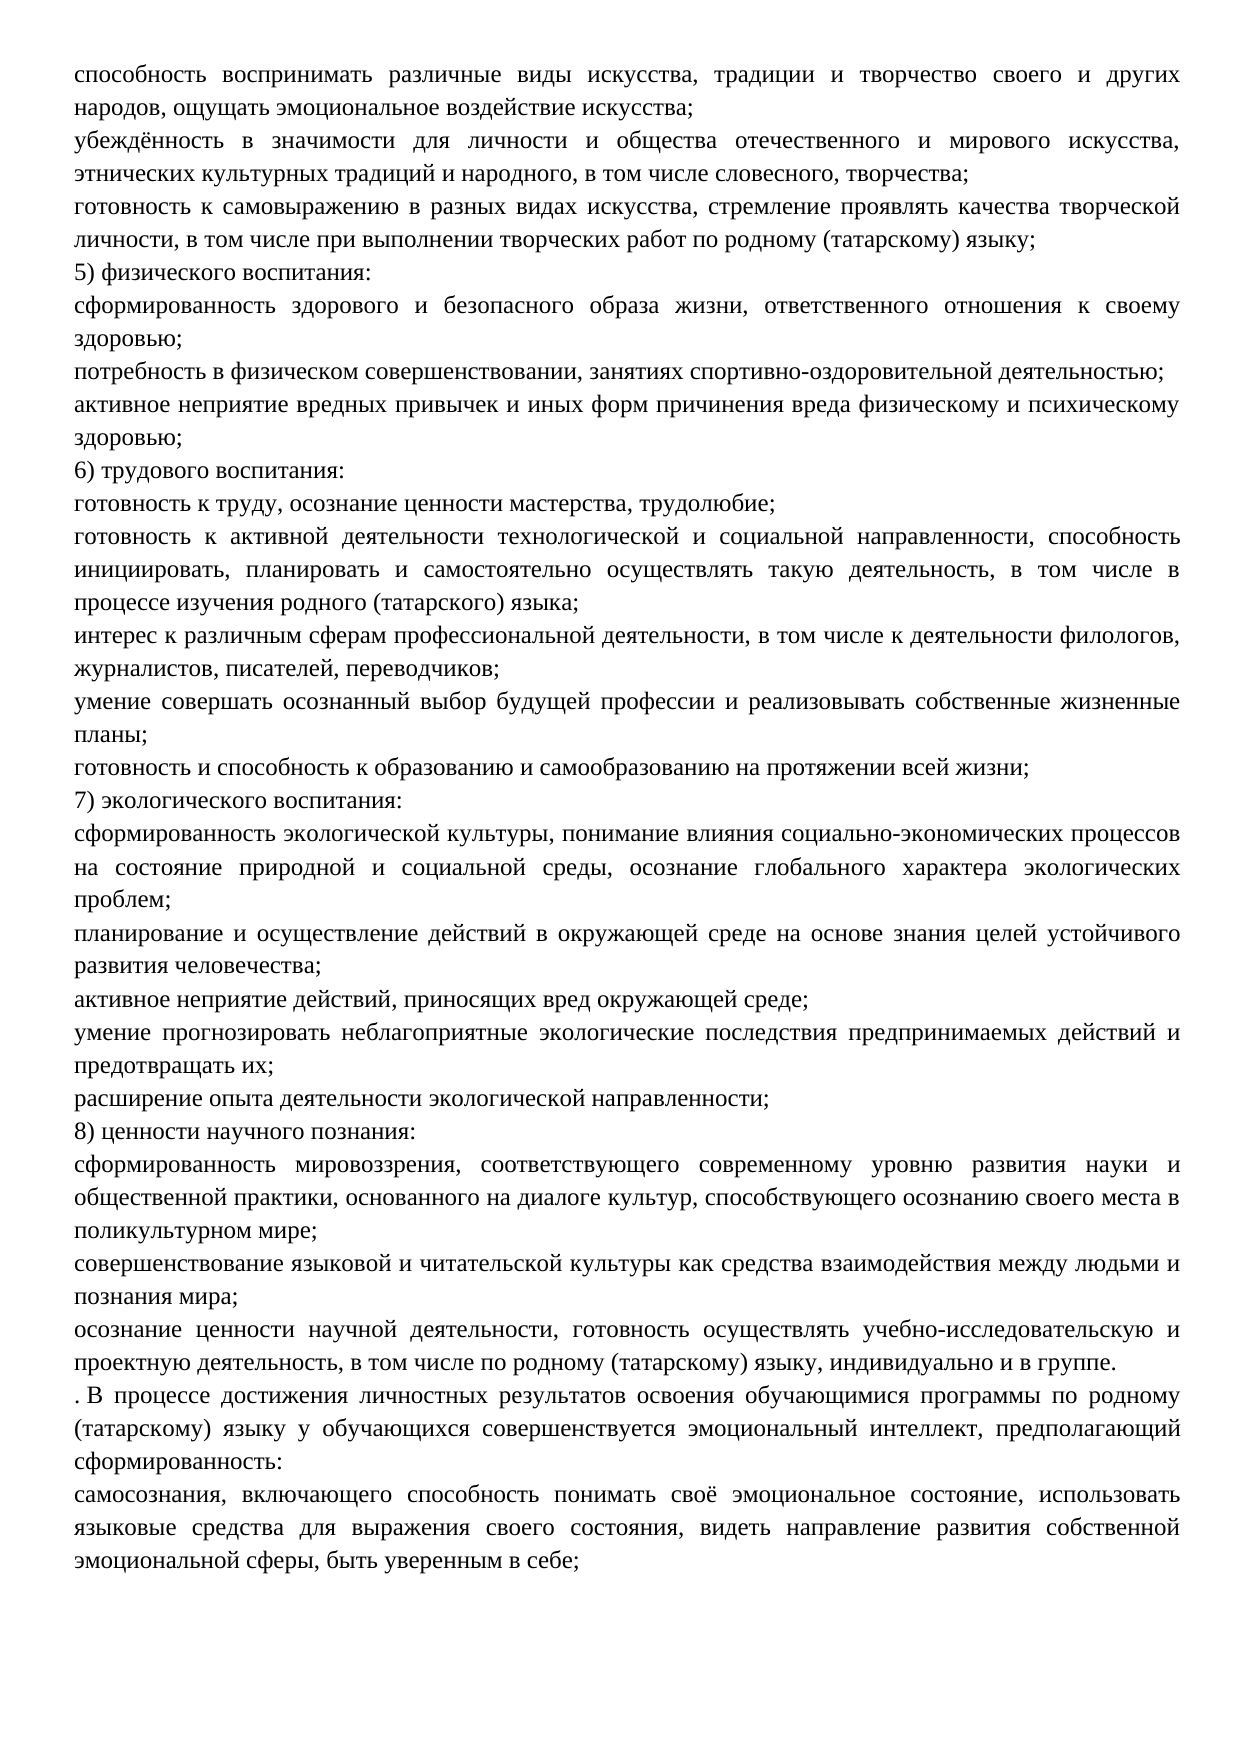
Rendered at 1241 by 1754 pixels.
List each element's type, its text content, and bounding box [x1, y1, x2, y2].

text самосознания, включающего способность понимать своё эмоциональное состояние, использовать языковые средства для выражения своего состояния, видеть направление развития собственной эмоциональной сферы, быть уверенным в себе; [74, 1479, 1181, 1574]
text активное неприятие действий, приносящих вред окружающей среде; [74, 984, 1181, 1012]
text 8) ценности научного познания: [74, 1116, 1181, 1144]
text сформированность здорового и безопасного образа жизни, ответственного отношения к своему здоровью; [74, 290, 1181, 352]
text готовность и способность к образованию и самообразованию на протяжении всей жизни; [74, 752, 1181, 781]
text 7) экологического воспитания: [74, 786, 1181, 814]
text потребность в физическом совершенствовании, занятиях спортивно-оздоровительной деятельностью; [74, 356, 1181, 385]
text готовность к труду, осознание ценности мастерства, трудолюбие; [74, 488, 1181, 517]
text . В процессе достижения личностных результатов освоения обучающимися программы по родному (татарскому) языку у обучающихся совершенствуется эмоциональный интеллект, предполагающий сформированность: [74, 1380, 1181, 1475]
text планирование и осуществление действий в окружающей среде на основе знания целей устойчивого развития человечества; [74, 918, 1181, 979]
text умение прогнозировать неблагоприятные экологические последствия предпринимаемых действий и предотвращать их; [74, 1017, 1181, 1078]
text убеждённость в значимости для личности и общества отечественного и мирового искусства, этнических культурных традиций и народного, в том числе словесного, творчества; [74, 125, 1181, 187]
text способность воспринимать различные виды искусства, традиции и творчество своего и других народов, ощущать эмоциональное воздействие искусства; [74, 59, 1181, 121]
text 6) трудового воспитания: [74, 455, 1181, 484]
text активное неприятие вредных привычек и иных форм причинения вреда физическому и психическому здоровью; [74, 389, 1181, 451]
text 5) физического воспитания: [74, 257, 1181, 286]
text сформированность мировоззрения, соответствующего современному уровню развития науки и общественной практики, основанного на диалоге культур, способствующего осознанию своего места в поликультурном мире; [74, 1149, 1181, 1243]
text интерес к различным сферам профессиональной деятельности, в том числе к деятельности филологов, журналистов, писателей, переводчиков; [74, 620, 1181, 682]
text готовность к активной деятельности технологической и социальной направленности, способность инициировать, планировать и самостоятельно осуществлять такую деятельность, в том числе в процессе изучения родного (татарского) языка; [74, 521, 1181, 616]
text сформированность экологической культуры, понимание влияния социально-экономических процессов на состояние природной и социальной среды, осознание глобального характера экологических проблем; [74, 818, 1181, 913]
text осознание ценности научной деятельности, готовность осуществлять учебно-исследовательскую и проектную деятельность, в том числе по родному (татарскому) языку, индивидуально и в группе. [74, 1314, 1181, 1376]
text готовность к самовыражению в разных видах искусства, стремление проявлять качества творческой личности, в том числе при выполнении творческих работ по родному (татарскому) языку; [74, 191, 1181, 253]
text умение совершать осознанный выбор будущей профессии и реализовывать собственные жизненные планы; [74, 686, 1181, 748]
text расширение опыта деятельности экологической направленности; [74, 1083, 1181, 1111]
text совершенствование языковой и читательской культуры как средства взаимодействия между людьми и познания мира; [74, 1248, 1181, 1309]
